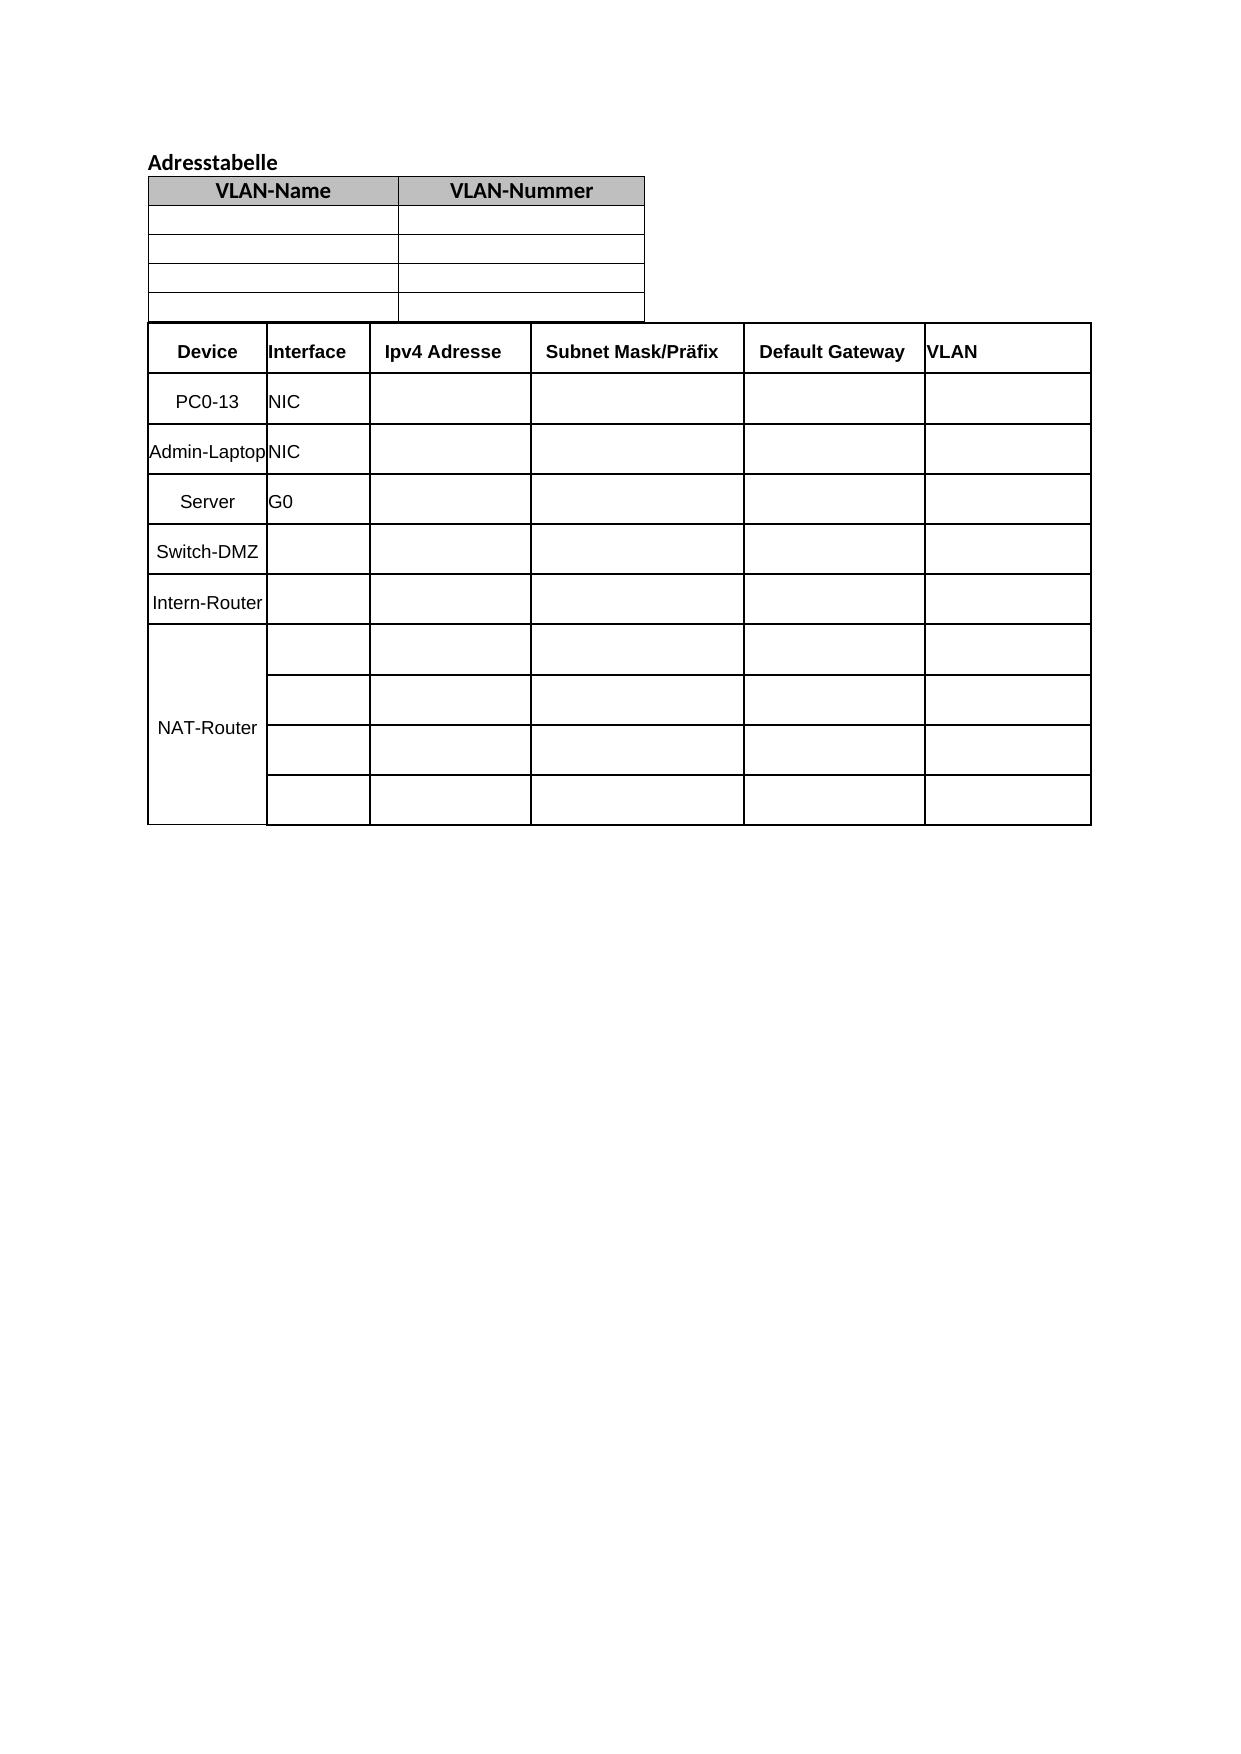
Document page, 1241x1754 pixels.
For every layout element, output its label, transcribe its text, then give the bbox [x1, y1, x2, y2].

table_cell [149, 235, 398, 263]
table_cell G0 [268, 475, 369, 523]
table_cell [532, 374, 743, 422]
table_cell [532, 625, 743, 673]
table_cell NAT-Router [149, 625, 266, 824]
table_cell [399, 235, 644, 263]
table_cell [371, 776, 530, 824]
table_cell [371, 625, 530, 673]
table_cell Switch-DMZ [149, 525, 266, 573]
table_cell [745, 475, 924, 523]
table_cell [149, 293, 398, 321]
table_cell [371, 726, 530, 774]
table_cell [268, 525, 369, 573]
table_cell [149, 206, 398, 234]
table_cell [926, 525, 1090, 573]
table_header VLAN-Nummer [399, 177, 644, 205]
table_cell [532, 676, 743, 724]
table_cell [399, 206, 644, 234]
table_cell [532, 525, 743, 573]
table_cell Intern-Router [149, 575, 266, 623]
table_cell [926, 425, 1090, 473]
table_cell [926, 726, 1090, 774]
table_cell [371, 425, 530, 473]
table_header Ipv4 Adresse [371, 324, 530, 372]
table_cell [926, 475, 1090, 523]
table_cell [371, 676, 530, 724]
table_header Interface [268, 324, 369, 372]
table_header VLAN [926, 324, 1090, 372]
table_cell [268, 776, 369, 824]
table_cell [926, 625, 1090, 673]
table_cell [745, 374, 924, 422]
table_cell [371, 374, 530, 422]
table_cell [149, 264, 398, 292]
table_cell [371, 575, 530, 623]
table_cell [532, 575, 743, 623]
table_cell [926, 575, 1090, 623]
table_cell [532, 776, 743, 824]
table_cell [371, 525, 530, 573]
table_header Default Gateway [745, 324, 924, 372]
table_cell [745, 625, 924, 673]
table_cell [268, 625, 369, 673]
table_cell [268, 575, 369, 623]
table_header Device [149, 324, 266, 372]
table_cell [745, 525, 924, 573]
table_cell NIC [268, 425, 369, 473]
table_cell [745, 575, 924, 623]
table_cell NIC [268, 374, 369, 422]
table_cell Server [149, 475, 266, 523]
table_header VLAN-Name [149, 177, 398, 205]
table_cell [926, 374, 1090, 422]
table_cell [532, 726, 743, 774]
text Adresstabelle [148, 148, 1093, 176]
table_cell PC0-13 [149, 374, 266, 422]
table_cell [745, 726, 924, 774]
table_cell [532, 425, 743, 473]
table_cell [745, 676, 924, 724]
table_cell [268, 726, 369, 774]
table_cell [926, 676, 1090, 724]
table_cell [399, 293, 644, 321]
table_cell [745, 425, 924, 473]
table_cell [745, 776, 924, 824]
table_cell [926, 776, 1090, 824]
table_cell Admin-Laptop [149, 425, 266, 473]
table_header Subnet Mask/Präfix [532, 324, 743, 372]
table_cell [371, 475, 530, 523]
table_cell [532, 475, 743, 523]
table_cell [399, 264, 644, 292]
table_cell [268, 676, 369, 724]
